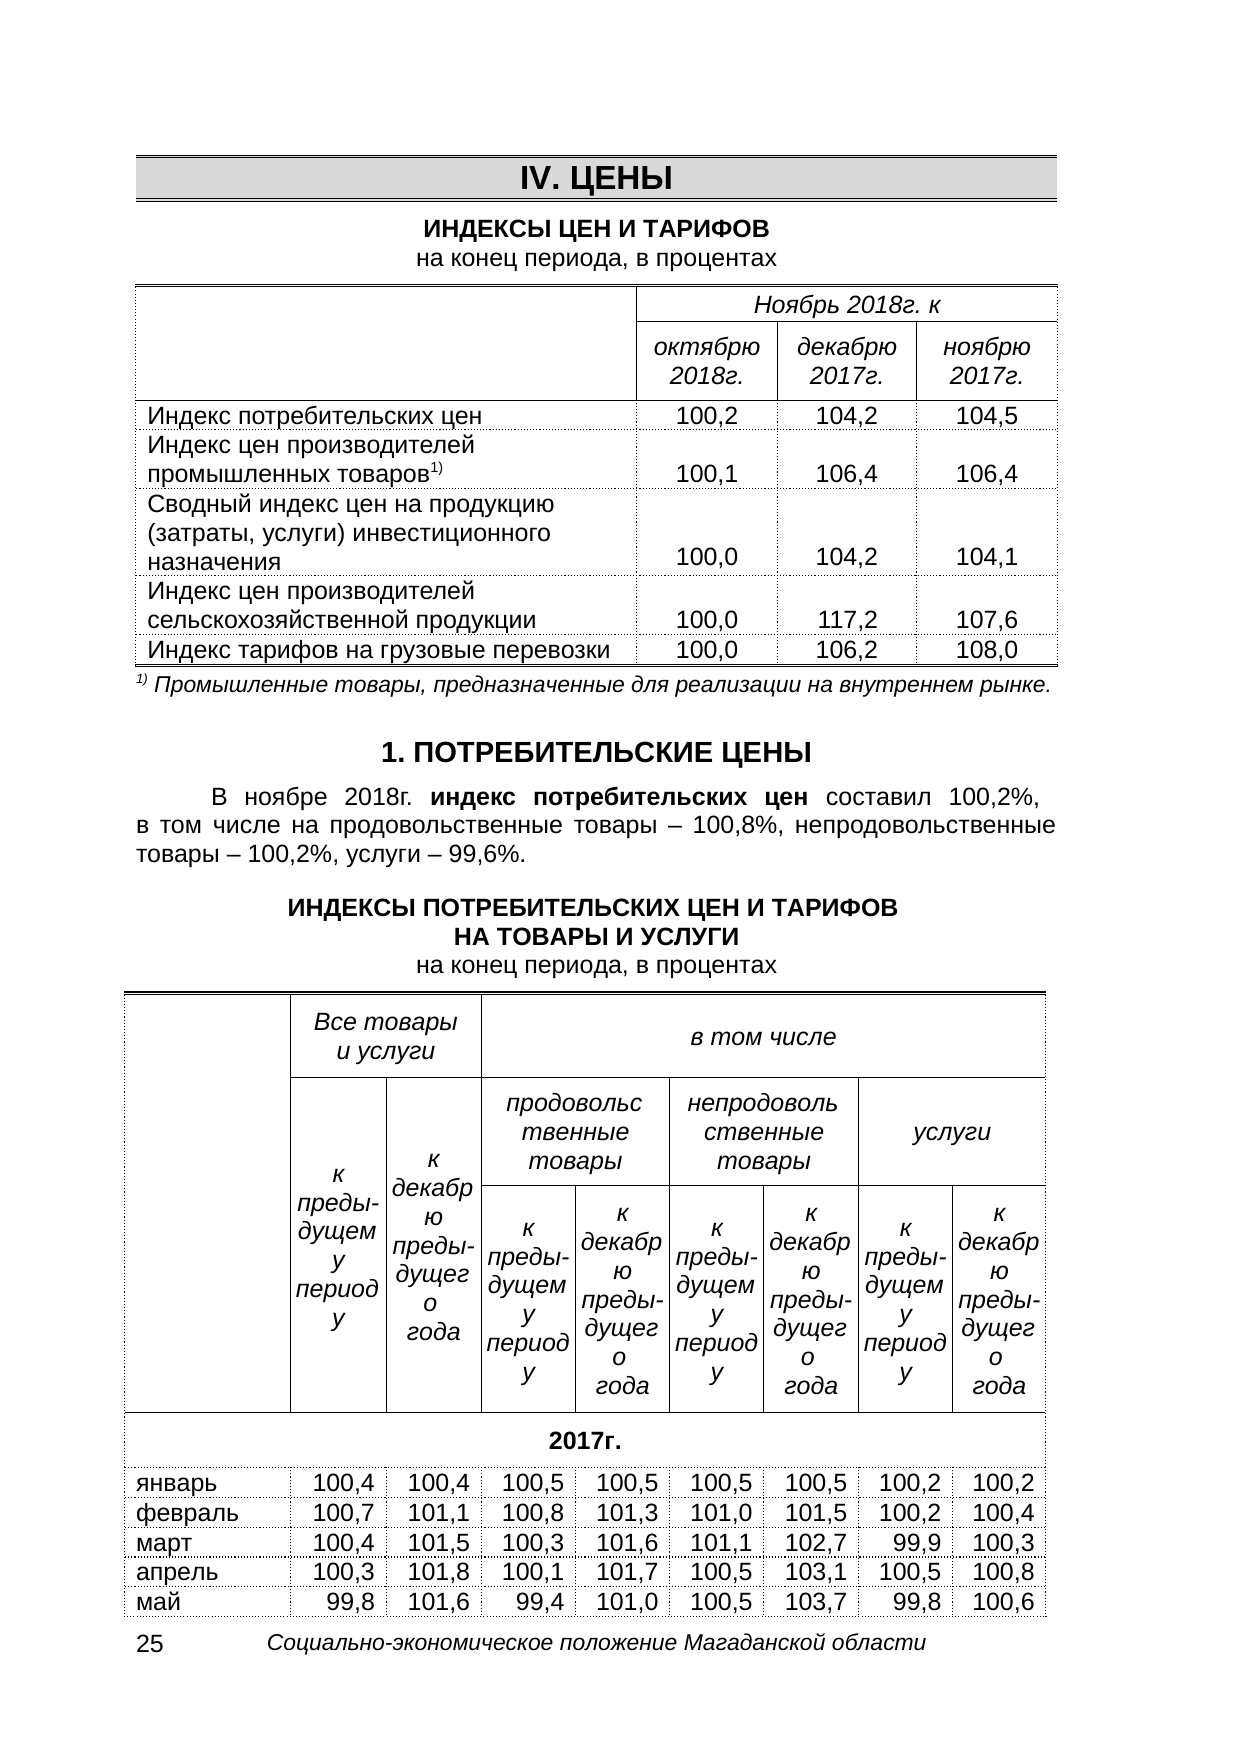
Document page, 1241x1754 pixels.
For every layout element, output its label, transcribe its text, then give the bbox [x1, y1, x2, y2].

table_cell 101,1 [670, 1527, 764, 1556]
table_header [125, 995, 290, 1412]
table_cell 100,3 [953, 1527, 1046, 1556]
table_cell 100,5 [575, 1467, 669, 1497]
subtitle 1. ПОТРЕБИТЕЛЬСКИЕ ЦЕНЫ [136, 735, 1057, 769]
table_cell 99,8 [290, 1586, 386, 1616]
table_cell 103,1 [764, 1556, 858, 1586]
table_cell 101,6 [575, 1527, 669, 1556]
table_cell февраль [125, 1497, 290, 1527]
table_header Ноябрь 2018г. к [637, 287, 1057, 321]
table_cell 100,0 [637, 575, 777, 634]
table_cell Индекс потребительских цен [136, 401, 637, 429]
table_cell 101,8 [386, 1556, 481, 1586]
table_cell к декабрю преды-дущего года [387, 1078, 481, 1412]
table_cell 101,5 [386, 1527, 481, 1556]
table_cell 100,2 [858, 1497, 952, 1527]
table_cell 100,8 [481, 1497, 575, 1527]
text на конец периода, в процентах [136, 950, 1057, 979]
table_cell 100,2 [858, 1467, 952, 1497]
table_cell 101,5 [764, 1497, 858, 1527]
table_cell к преды-дущему периоду [670, 1186, 763, 1412]
table_cell 101,6 [386, 1586, 481, 1616]
table_cell 100,2 [637, 401, 777, 429]
text ИНДЕКСЫ ЦЕН И ТАРИФОВ на конец периода, в процентах [136, 214, 1057, 272]
table_cell к преды-дущему периоду [291, 1078, 386, 1412]
table_cell 102,7 [764, 1527, 858, 1556]
table_cell 101,7 [575, 1556, 669, 1586]
table_cell Индекс цен производителей промышленных товаров1) [136, 429, 637, 488]
table_cell непродовольственные товары [670, 1078, 858, 1185]
table_cell 99,4 [481, 1586, 575, 1616]
table_cell 100,5 [764, 1467, 858, 1497]
table_cell Индекс тарифов на грузовые перевозки [136, 634, 637, 663]
table_cell 106,4 [917, 429, 1057, 488]
table_cell продовольственные товары [482, 1078, 669, 1185]
table_cell 108,0 [917, 634, 1057, 663]
table_cell 100,3 [481, 1527, 575, 1556]
table_cell 100,5 [670, 1556, 764, 1586]
table_cell 100,0 [637, 488, 777, 575]
table_cell декабрю 2017г. [778, 322, 916, 399]
table_cell май [125, 1586, 290, 1616]
table_cell 100,1 [481, 1556, 575, 1586]
table_cell март [125, 1527, 290, 1556]
table_cell 101,1 [386, 1497, 481, 1527]
table_header в том числе [482, 995, 1046, 1077]
table_cell Индекс цен производителей сельскохозяйственной продукции [136, 575, 637, 634]
table_cell ноябрю 2017г. [917, 322, 1057, 399]
table_cell 101,0 [670, 1497, 764, 1527]
table_cell октябрю 2018г. [637, 322, 777, 399]
text В ноябре 2018г. индекс потребительских цен составил 100,2%, в том числе на продовольственные товары – 100,8%, непродовольственные товары – 100,2%, услуги – 99,6%. [136, 781, 1057, 868]
table_cell 100,2 [953, 1467, 1046, 1497]
subtitle IV. ЦЕНЫ [136, 158, 1057, 198]
table_cell 104,2 [777, 488, 917, 575]
table_cell 100,6 [953, 1586, 1046, 1616]
table_header [136, 287, 636, 399]
table_cell 107,6 [917, 575, 1057, 634]
table_cell к преды-дущему периоду [482, 1186, 575, 1412]
table_cell к преды-дущему периоду [859, 1186, 952, 1412]
table_cell 100,5 [670, 1586, 764, 1616]
table_cell 100,7 [290, 1497, 386, 1527]
table_cell 104,2 [777, 401, 917, 429]
table_cell 101,3 [575, 1497, 669, 1527]
table_cell Сводный индекс цен на продукцию (затраты, услуги) инвестиционного назначения [136, 488, 637, 575]
list 1) Промышленные товары, предназначенные для реализации на внутреннем рынке. [136, 673, 1057, 698]
table_cell 100,4 [386, 1467, 481, 1497]
table_cell январь [125, 1467, 290, 1497]
table_cell 106,4 [777, 429, 917, 488]
table_cell услуги [859, 1077, 1046, 1185]
table_cell 100,5 [481, 1467, 575, 1497]
table_cell 106,2 [777, 634, 917, 663]
table_cell 2017г. [125, 1412, 1046, 1467]
table_cell 100,0 [637, 634, 777, 663]
table_cell 99,8 [858, 1586, 952, 1616]
table_cell 100,3 [290, 1556, 386, 1586]
table_cell к декабрю преды-дущего года [953, 1186, 1046, 1412]
table_cell к декабрю преды-дущего года [576, 1186, 669, 1412]
table_cell апрель [125, 1556, 290, 1586]
text ИНДЕКСЫ ПОТРЕБИТЕЛЬСКИХ ЦЕН И ТАРИФОВ НА ТОВАРЫ И УСЛУГИ [136, 893, 1057, 950]
table_cell 100,4 [290, 1527, 386, 1556]
table_cell 103,7 [764, 1586, 858, 1616]
table_cell 100,4 [953, 1497, 1046, 1527]
table_cell 104,1 [917, 488, 1057, 575]
table_cell 100,1 [637, 429, 777, 488]
table_cell 117,2 [777, 575, 917, 634]
table_cell 100,8 [953, 1556, 1046, 1586]
table_cell 100,5 [670, 1467, 764, 1497]
table_cell к декабрю преды-дущего года [764, 1186, 858, 1412]
table_cell 100,4 [290, 1467, 386, 1497]
table_cell 101,0 [575, 1586, 669, 1616]
table_cell 99,9 [858, 1527, 952, 1556]
table_cell 100,5 [858, 1556, 952, 1586]
table_header Все товары и услуги [291, 995, 481, 1077]
table_cell 104,5 [917, 401, 1057, 429]
